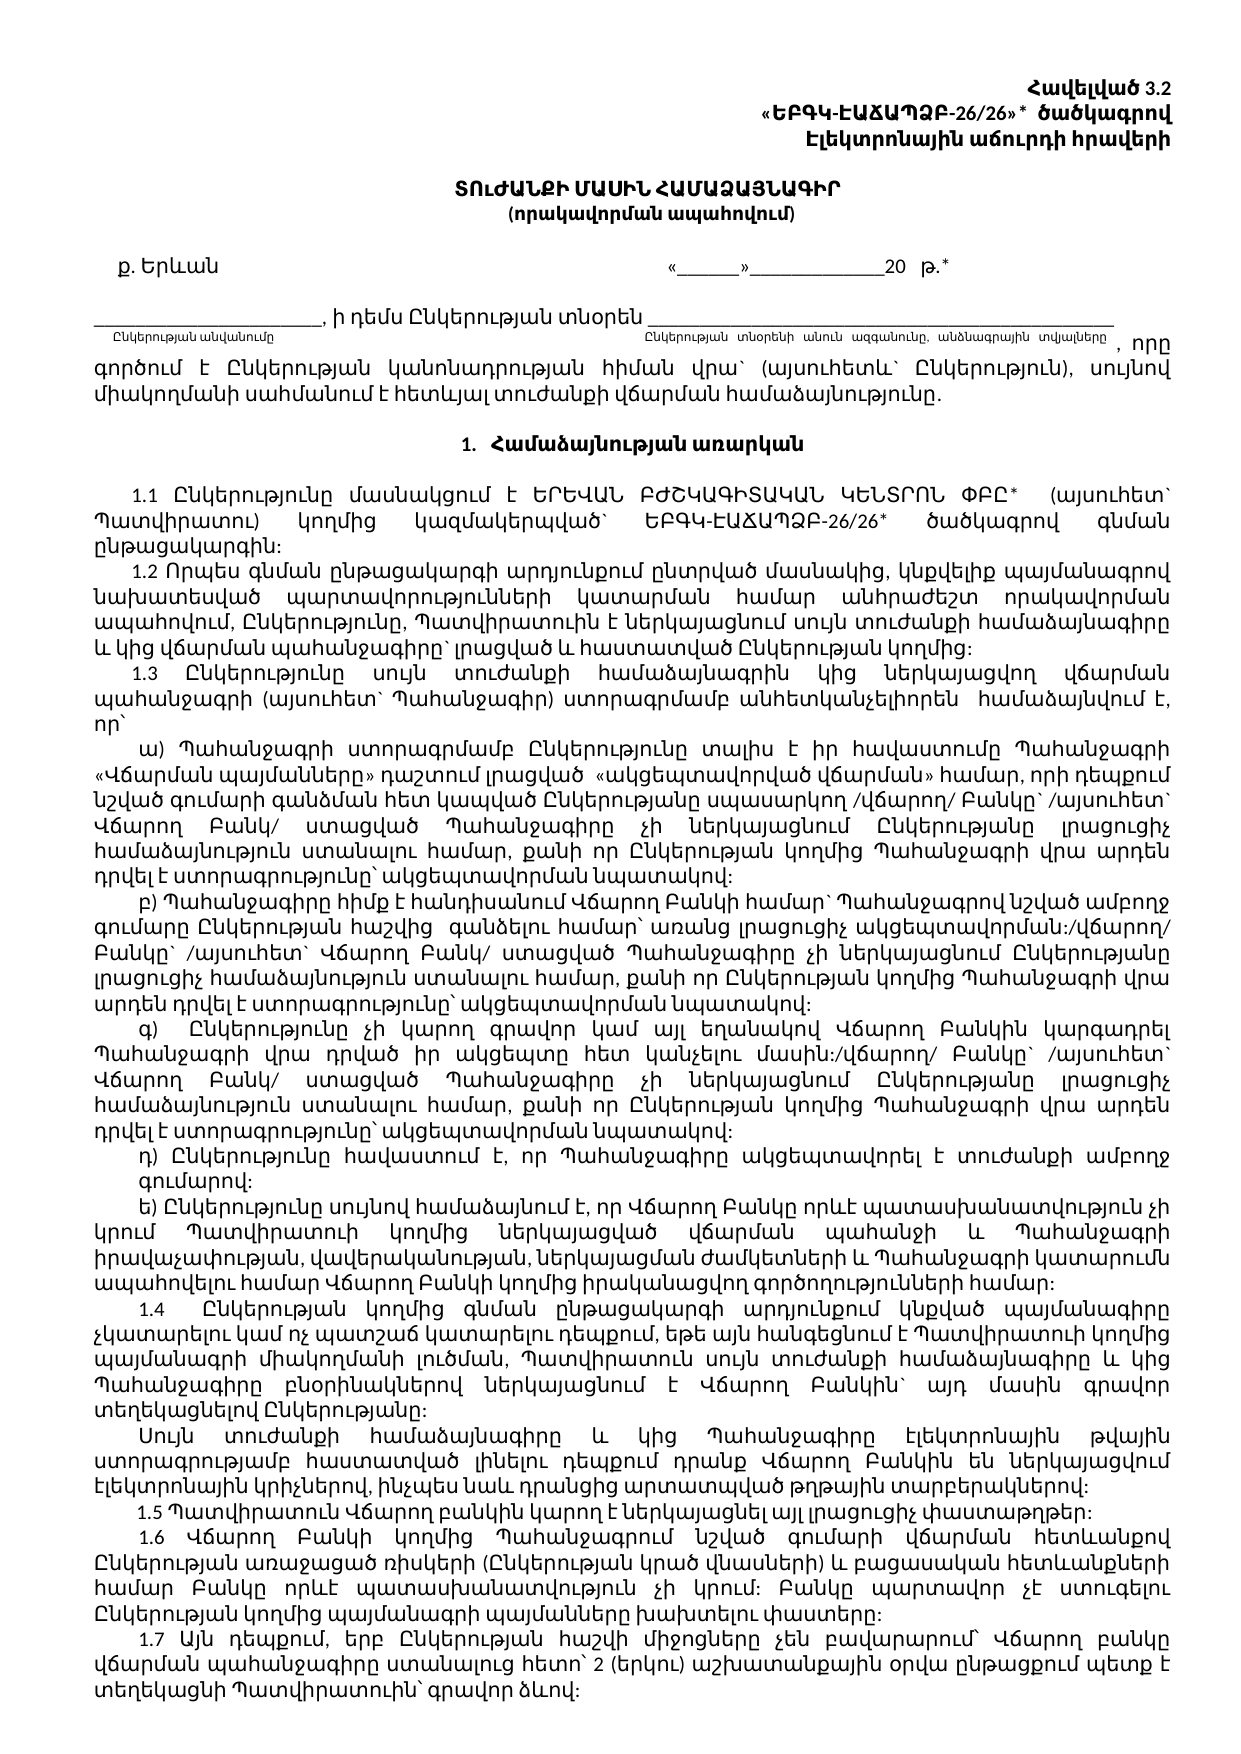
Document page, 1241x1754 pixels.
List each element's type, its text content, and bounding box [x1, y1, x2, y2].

text 1.3 Ընկերությունը սույն տուժանքի համաձայնագրին կից ներկայացվող վճարման պահանջագրի (այսուհետ` Պահանջագիր) ստորագրմամբ անհետկանչելիորեն համաձայնվում է, որ՝ [94, 660, 1171, 737]
text ք. Երևան «______»_____________20 թ.* [94, 254, 1171, 279]
text 1.2 Որպես գնման ընթացակարգի արդյունքում ընտրված մասնակից, կնքվելիք պայմանագրով նախատեսված պարտավորությունների կատարման համար անհրաժեշտ որակավորման ապահովում, Ընկերությունը, Պատվիրատուին է ներկայացնում սույն տուժանքի համաձայնագիրը և կից վճարման պահանջագիրը` լրացված և հաստատված Ընկերության կողմից: [94, 559, 1171, 660]
text ՏՈւԺԱՆՔԻ ՄԱՍԻՆ ՀԱՄԱՁԱՅՆԱԳԻՐ [94, 177, 1171, 202]
text բ) Պահանջագիրը հիմք է հանդիսանում Վճարող Բանկի համար` Պահանջագրով նշված ամբողջ գումարը Ընկերության հաշվից գանձելու համար՝ առանց լրացուցիչ ակցեպտավորման:/վճարող/ Բանկը` /այսուհետ` Վճարող Բանկ/ ստացված Պահանջագիրը չի ներկայացնում Ընկերությանը լրացուցիչ համաձայնություն ստանալու համար, քանի որ Ընկերության կողմից Պահանջագրի վրա արդեն դրվել է ստորագրությունը՝ ակցեպտավորման նպատակով: [94, 889, 1171, 1016]
text ______________________, ի դեմս Ընկերության տնօրեն _____________________________________________ [94, 304, 1171, 330]
text 1.6 Վճարող Բանկի կողմից Պահանջագրում նշված գումարի վճարման հետևանքով Ընկերության առաջացած ռիսկերի (Ընկերության կրած վնասների) և բացասական հետևանքների համար Բանկը որևէ պատասխանատվություն չի կրում: Բանկը պարտավոր չէ ստուգելու Ընկերության կողմից պայմանագրի պայմանները խախտելու փաստերը: [94, 1524, 1171, 1626]
text 1.1 Ընկերությունը մասնակցում է ԵՐԵՎԱՆ ԲԺՇԿԱԳԻՏԱԿԱՆ ԿԵՆՏՐՈՆ ՓԲԸ* (այսուհետ` Պատվիրատու) կողմից կազմակերպված` ԵԲԳԿ-ԷԱՃԱՊՁԲ-26/26* ծածկագրով գնման ընթացակարգին: [94, 482, 1171, 559]
text Էլեկտրոնային աճուրդի հրավերի [94, 126, 1171, 151]
text 1.5 Պատվիրատուն Վճարող բանկին կարող է ներկայացնել այլ լրացուցիչ փաստաթղթեր: [94, 1499, 1171, 1524]
text Հավելված 3.2 [94, 75, 1171, 100]
text (որակավորման ապահովում) [94, 202, 1171, 225]
text 1.7 Այն դեպքում, երբ Ընկերության հաշվի միջոցները չեն բավարարում՝ Վճարող բանկը վճարման պահանջագիրը ստանալուց հետո՝ 2 (երկու) աշխատանքային օրվա ընթացքում պետք է տեղեկացնի Պատվիրատուին՝ գրավոր ձևով: [94, 1626, 1171, 1702]
text դ) Ընկերությունը հավաստում է, որ Պահանջագիրը ակցեպտավորել է տուժանքի ամբողջ գումարով: [138, 1143, 1171, 1194]
text «ԵԲԳԿ-ԷԱՃԱՊՁԲ-26/26»* ծածկագրով [94, 100, 1171, 126]
text 1. Համաձայնության առարկան [94, 432, 1171, 457]
text 1.4 Ընկերության կողմից գնման ընթացակարգի արդյունքում կնքված պայմանագիրը չկատարելու կամ ոչ պատշաճ կատարելու դեպքում, եթե այն հանգեցնում է Պատվիրատուի կողմից պայմանագրի միակողմանի լուծման, Պատվիրատուն սույն տուժանքի համաձայնագիրը և կից Պահանջագիրը բնօրինակներով ներկայացնում է Վճարող Բանկին` այդ մասին գրավոր տեղեկացնելով Ընկերությանը: [94, 1296, 1171, 1423]
text Սույն տուժանքի համաձայնագիրը և կից Պահանջագիրը էլեկտրոնային թվային ստորագրությամբ հաստատված լինելու դեպքում դրանք Վճարող Բանկին են ներկայացվում էլեկտրոնային կրիչներով, ինչպես նաև դրանցից արտատպված թղթային տարբերակներով: [94, 1423, 1171, 1499]
text ե) Ընկերությունը սույնով համաձայնում է, որ Վճարող Բանկը որևէ պատասխանատվություն չի կրում Պատվիրատուի կողմից ներկայացված վճարման պահանջի և Պահանջագրի իրավաչափության, վավերականության, ներկայացման ժամկետների և Պահանջագրի կատարումն ապահովելու համար Վճարող Բանկի կողմից իրականացվող գործողությունների համար: [94, 1194, 1171, 1296]
text ա) Պահանջագրի ստորագրմամբ Ընկերությունը տալիս է իր հավաստումը Պահանջագրի «Վճարման պայմանները» դաշտում լրացված «ակցեպտավորված վճարման» համար, որի դեպքում նշված գումարի գանձման հետ կապված Ընկերությանը սպասարկող /վճարող/ Բանկը` /այսուհետ` Վճարող Բանկ/ ստացված Պահանջագիրը չի ներկայացնում Ընկերությանը լրացուցիչ համաձայնություն ստանալու համար, քանի որ Ընկերության կողմից Պահանջագրի վրա արդեն դրվել է ստորագրությունը՝ ակցեպտավորման նպատակով: [94, 737, 1171, 889]
text գ) Ընկերությունը չի կարող գրավոր կամ այլ եղանակով Վճարող Բանկին կարգադրել Պահանջագրի վրա դրված իր ակցեպտը հետ կանչելու մասին:/վճարող/ Բանկը` /այսուհետ` Վճարող Բանկ/ ստացված Պահանջագիրը չի ներկայացնում Ընկերությանը լրացուցիչ համաձայնություն ստանալու համար, քանի որ Ընկերության կողմից Պահանջագրի վրա արդեն դրվել է ստորագրությունը՝ ակցեպտավորման նպատակով: [94, 1016, 1171, 1143]
text Ընկերության անվանումը Ընկերության տնօրենի անուն ազգանունը, անձնագրային տվյալները , որը գործում է Ընկերության կանոնադրության հիման վրա` (այսուհետև` Ընկերություն), սույնով միակողմանի սահմանում է հետևյալ տուժանքի վճարման համաձայնությունը. [94, 330, 1171, 406]
